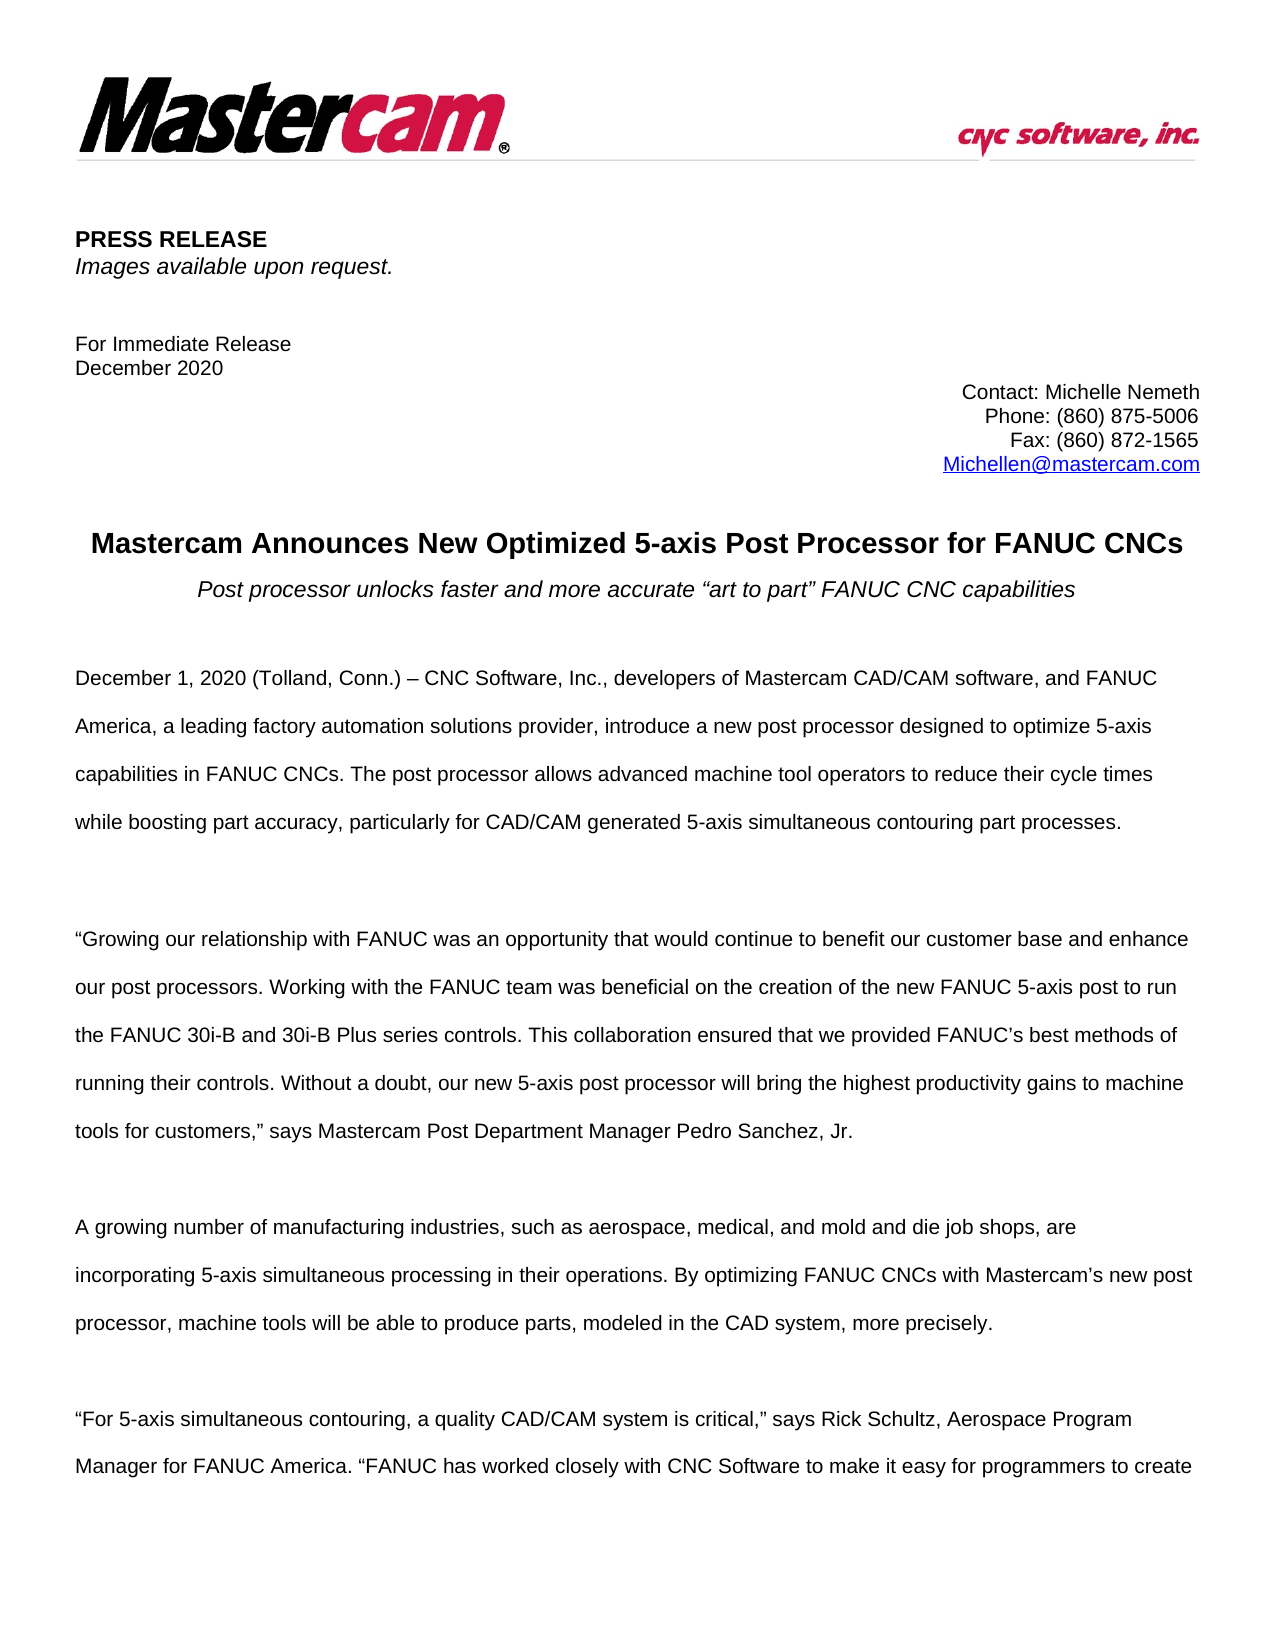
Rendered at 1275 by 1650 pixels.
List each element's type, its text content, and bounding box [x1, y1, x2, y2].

text Phone: (860) 875-5006 [75, 403, 1200, 427]
text Contact: Michelle Nemeth [75, 379, 1200, 403]
text Mastercam Announces New Optimized 5-axis Post Processor for FANUC CNCs [75, 526, 1200, 559]
text December 2020 [75, 356, 1200, 379]
picture [75, 60, 1200, 172]
text A growing number of manufacturing industries, such as aerospace, medical, and mold and die job shops, are incorporating 5-axis simultaneous processing in their operations. By optimizing FANUC CNCs with Mastercam’s new post processor, machine tools will be able to produce parts, modeled in the CAD system, more precisely. [75, 1215, 1200, 1334]
text For Immediate Release [75, 332, 1200, 356]
text December 1, 2020 (Tolland, Conn.) – CNC Software, Inc., developers of Mastercam CAD/CAM software, and FANUC America, a leading factory automation solutions provider, introduce a new post processor designed to optimize 5-axis capabilities in FANUC CNCs. The post processor allows advanced machine tool operators to reduce their cycle times while boosting part accuracy, particularly for CAD/CAM generated 5-axis simultaneous contouring part processes. [75, 666, 1200, 896]
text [75, 1406, 1200, 1478]
text “Growing our relationship with FANUC was an opportunity that would continue to benefit our customer base and enhance our post processors. Working with the FANUC team was beneficial on the creation of the new FANUC 5-axis post to run the FANUC 30i-B and 30i-B Plus series controls. This collaboration ensured that we provided FANUC’s best methods of running their controls. Without a doubt, our new 5-axis post processor will bring the highest productivity gains to machine tools for customers,” says Mastercam Post Department Manager Pedro Sanchez, Jr. [75, 927, 1200, 1143]
text Post processor unlocks faster and more accurate “art to part” FANUC CNC capabilities [75, 576, 1200, 602]
text Michellen@mastercam.com [75, 451, 1200, 475]
text Images available upon request. [75, 253, 1200, 279]
text PRESS RELEASE [75, 226, 1200, 253]
text Fax: (860) 872-1565 [75, 427, 1200, 451]
